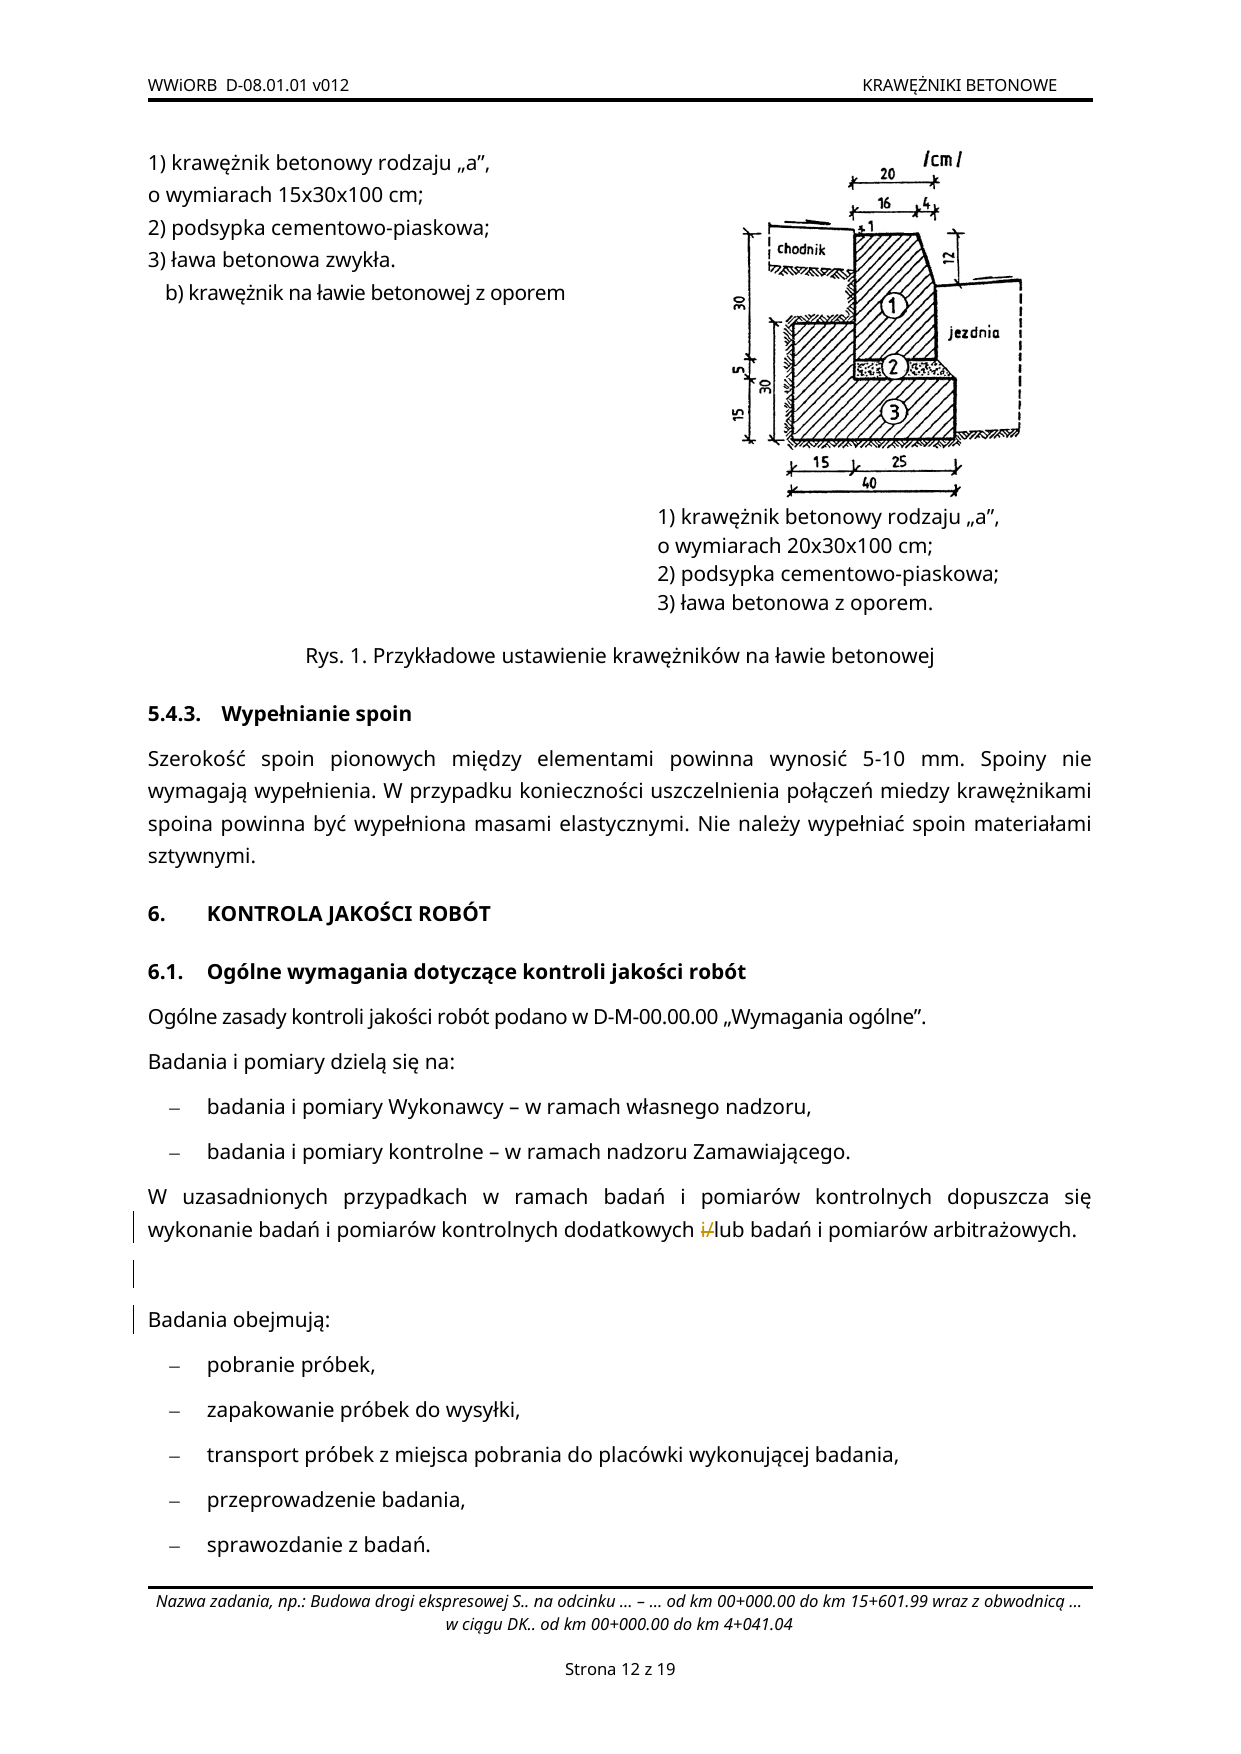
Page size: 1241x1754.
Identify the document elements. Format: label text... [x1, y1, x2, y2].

list 3) ława betonowa z oporem. [657, 588, 1093, 616]
list pobranie próbek, [169, 1350, 1093, 1379]
text Szerokość spoin pionowych między elementami powinna wynosić 5-10 mm. Spoiny nie wymagają wypełnienia. W przypadku konieczności uszczelnienia połączeń miedzy krawężnikami spoina powinna być wypełniona masami elastycznymi. Nie należy wypełniać spoin materiałami sztywnymi. [148, 744, 1093, 870]
list b) krawężnik na ławie betonowej z oporem [148, 278, 583, 306]
text W uzasadnionych przypadkach w ramach badań i pomiarów kontrolnych dopuszcza się wykonanie badań i pomiarów kontrolnych dodatkowych lub badań i pomiarów arbitrażowych. [148, 1182, 1093, 1243]
list przeprowadzenie badania, [169, 1486, 1093, 1514]
subtitle Wypełnianie spoin [148, 699, 1093, 727]
text Badania i pomiary dzielą się na: [148, 1047, 1093, 1075]
list 3) ława betonowa zwykła. [148, 245, 583, 274]
list badania i pomiary Wykonawcy – w ramach własnego nadzoru, [169, 1092, 1093, 1121]
text Rys. 1. Przykładowe ustawienie krawężników na ławie betonowej [148, 641, 1093, 669]
list sprawozdanie z badań. [169, 1531, 1093, 1559]
text Badania obejmują: [148, 1305, 1093, 1333]
list 2) podsypka cementowo-piaskowa; [148, 213, 583, 241]
list zapakowanie próbek do wysyłki, [169, 1395, 1093, 1424]
list transport próbek z miejsca pobrania do placówki wykonującej badania, [169, 1440, 1093, 1469]
text 1) krawężnik betonowy rodzaju „a”, o wymiarach 20x30x100 cm; [657, 502, 1093, 559]
list badania i pomiary kontrolne – w ramach nadzoru Zamawiającego. [169, 1137, 1093, 1166]
subtitle Ogólne wymagania dotyczące kontroli jakości robót [148, 957, 1093, 985]
text 1) krawężnik betonowy rodzaju „a”, o wymiarach 15x30x100 cm; [148, 148, 583, 209]
subtitle KONTROLA JAKOŚCI ROBÓT [148, 899, 1093, 928]
list 2) podsypka cementowo-piaskowa; [657, 559, 1093, 588]
text Ogólne zasady kontroli jakości robót podano w D-M-00.00.00 „Wymagania ogólne”. [148, 1002, 1093, 1030]
